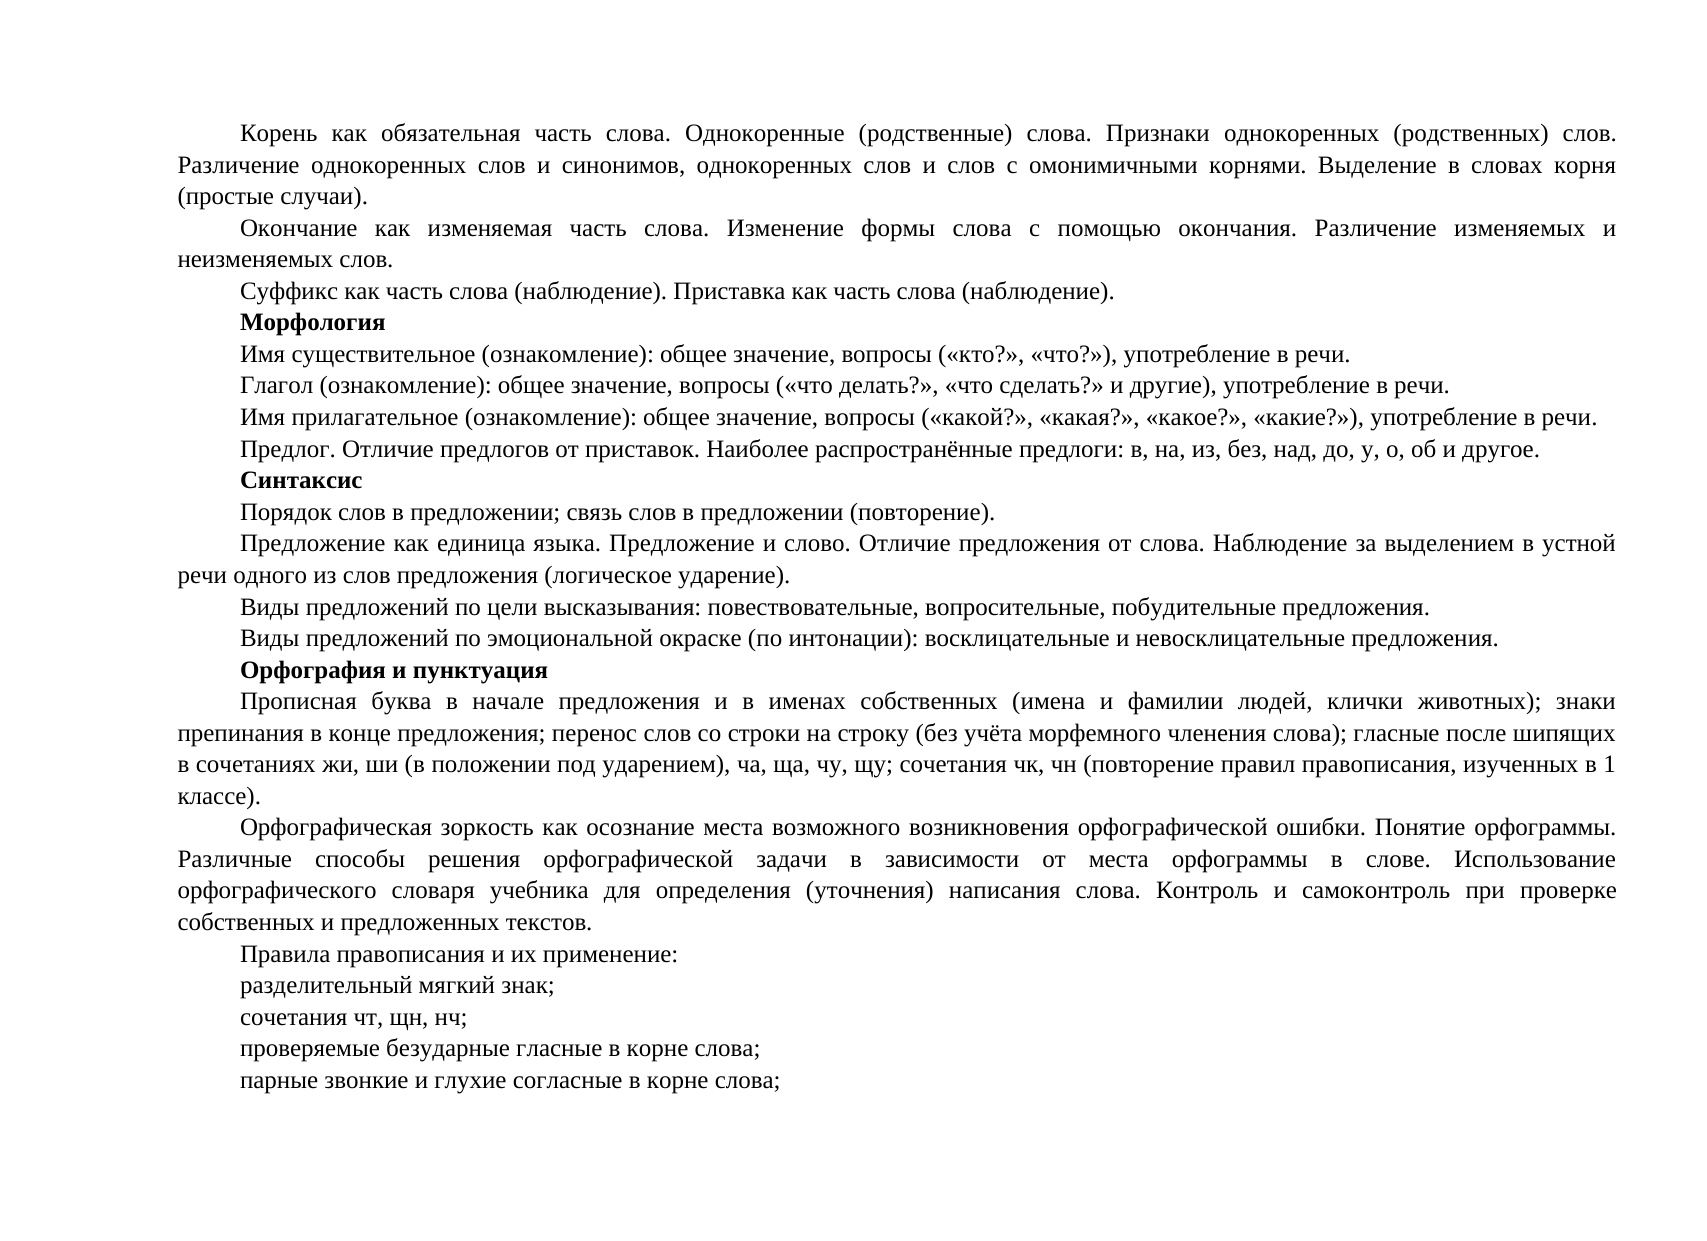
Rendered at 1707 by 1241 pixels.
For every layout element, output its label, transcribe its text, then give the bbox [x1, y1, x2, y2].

text сочетания чт, щн, нч; [177, 1002, 1618, 1031]
text Глагол (ознакомление): общее значение, вопросы («что делать?», «что сделать?» и другие), употребление в речи. [177, 371, 1618, 399]
text Имя прилагательное (ознакомление): общее значение, вопросы («какой?», «какая?», «какое?», «какие?»), употребление в речи. [177, 402, 1618, 431]
text Окончание как изменяемая часть слова. Изменение формы слова с помощью окончания. Различение изменяемых и неизменяемых слов. [177, 213, 1618, 273]
text Предлог. Отличие предлогов от приставок. Наиболее распространённые предлоги: в, на, из, без, над, до, у, о, об и другое. [177, 434, 1618, 462]
text разделительный мягкий знак; [177, 970, 1618, 999]
text Порядок слов в предложении; связь слов в предложении (повторение). [177, 497, 1618, 526]
text Орфографическая зоркость как осознание места возможного возникновения орфографической ошибки. Понятие орфограммы. Различные способы решения орфографической задачи в зависимости от места орфограммы в слове. Использование орфографического словаря учебника для определения (уточнения) написания слова. Контроль и самоконтроль при проверке собственных и предложенных текстов. [177, 812, 1618, 936]
text Предложение как единица языка. Предложение и слово. Отличие предложения от слова. Наблюдение за выделением в устной речи одного из слов предложения (логическое ударение). [177, 528, 1618, 589]
text парные звонкие и глухие согласные в корне слова; [177, 1065, 1618, 1094]
text Суффикс как часть слова (наблюдение). Приставка как часть слова (наблюдение). [177, 276, 1618, 305]
text Синтаксис [177, 465, 1618, 494]
text Орфография и пунктуация [177, 655, 1618, 683]
text Морфология [177, 307, 1618, 336]
text Корень как обязательная часть слова. Однокоренные (родственные) слова. Признаки однокоренных (родственных) слов. Различение однокоренных слов и синонимов, однокоренных слов и слов с омонимичными корнями. Выделение в словах корня (простые случаи). [177, 118, 1618, 210]
text проверяемые безударные гласные в корне слова; [177, 1033, 1618, 1062]
text Имя существительное (ознакомление): общее значение, вопросы («кто?», «что?»), употребление в речи. [177, 339, 1618, 368]
text Виды предложений по цели высказывания: повествовательные, вопросительные, побудительные предложения. [177, 592, 1618, 620]
text Виды предложений по эмоциональной окраске (по интонации): восклицательные и невосклицательные предложения. [177, 623, 1618, 652]
text Прописная буква в начале предложения и в именах собственных (имена и фамилии людей, клички животных); знаки препинания в конце предложения; перенос слов со строки на строку (без учёта морфемного членения слова); гласные после шипящих в сочетаниях жи, ши (в положении под ударением), ча, ща, чу, щу; сочетания чк, чн (повторение правил правописания, изученных в 1 классе). [177, 686, 1618, 810]
text Правила правописания и их применение: [177, 939, 1618, 967]
